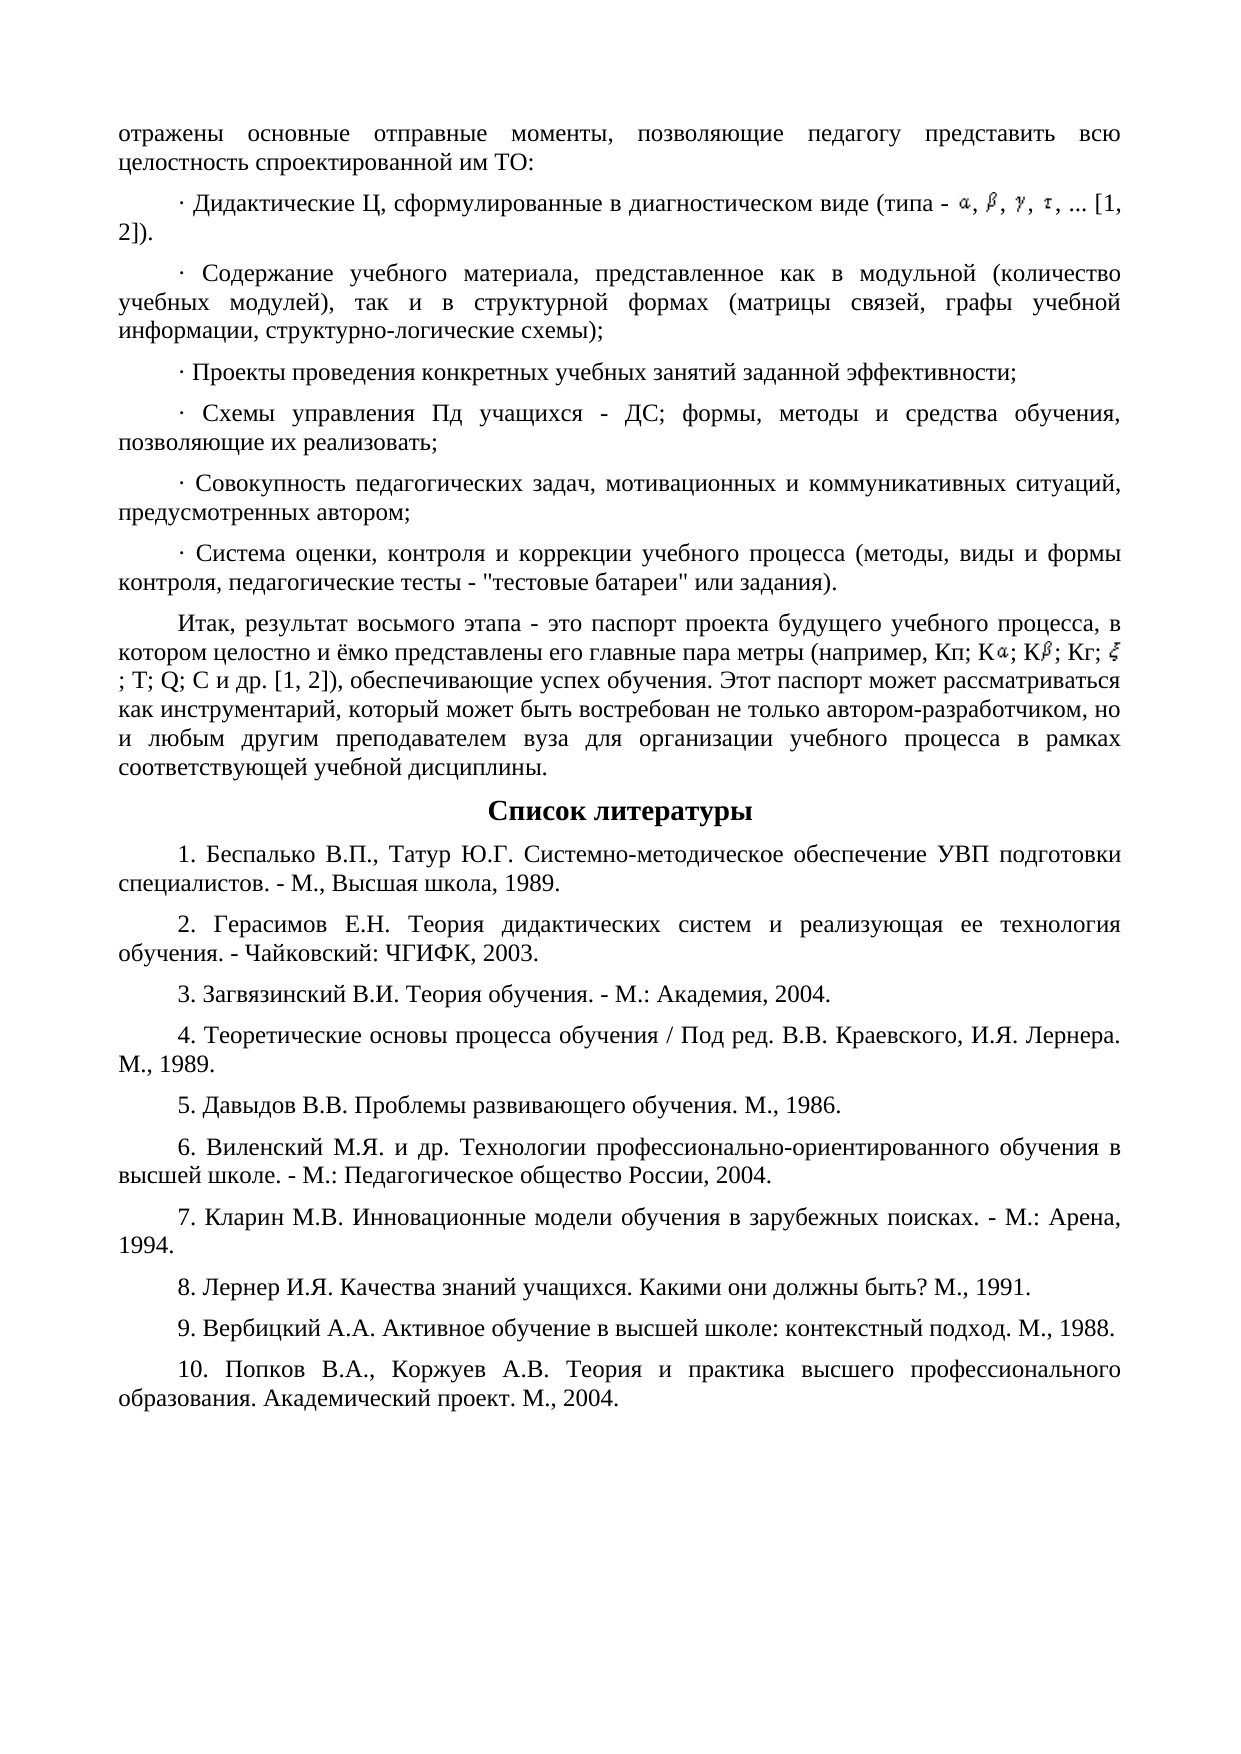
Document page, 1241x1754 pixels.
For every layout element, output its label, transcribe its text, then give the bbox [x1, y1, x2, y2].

picture [1040, 641, 1055, 661]
text · Схемы управления Пд учащихся - ДС; формы, методы и средства обучения, позволяющие их реализовать; [118, 398, 1122, 456]
text · Дидактические Ц, сформулированные в диагностическом виде (типа - , , , , ... [1, 2]). [118, 188, 1122, 246]
text 4. Теоретические основы процесса обучения / Под ред. В.В. Краевского, И.Я. Лернера. М., 1989. [118, 1020, 1122, 1078]
text Список литературы [118, 793, 1122, 827]
text 7. Кларин М.В. Инновационные модели обучения в зарубежных поисках. - М.: Арена, 1994. [118, 1202, 1122, 1259]
picture [1040, 192, 1055, 212]
picture [957, 192, 972, 212]
text 2. Герасимов Е.Н. Теория дидактических систем и реализующая ее технология обучения. - Чайковский: ЧГИФК, 2003. [118, 909, 1122, 967]
picture [985, 192, 1000, 212]
text · Система оценки, контроля и коррекции учебного процесса (методы, виды и формы контроля, педагогические тесты - "тестовые батареи" или задания). [118, 538, 1122, 596]
text · Совокупность педагогических задач, мотивационных и коммуникативных ситуаций, предусмотренных автором; [118, 468, 1122, 526]
text · Содержание учебного материала, представленное как в модульной (количество учебных модулей), так и в структурной формах (матрицы связей, графы учебной информации, структурно-логические схемы); [118, 258, 1122, 344]
text 3. Загвязинский В.И. Теория обучения. - М.: Академия, 2004. [118, 979, 1122, 1008]
picture [1107, 641, 1122, 661]
text 10. Попков В.А., Коржуев А.В. Теория и практика высшего профессионального образования. Академический проект. М., 2004. [118, 1354, 1122, 1412]
picture [995, 641, 1010, 661]
text 5. Давыдов В.В. Проблемы развивающего обучения. М., 1986. [118, 1090, 1122, 1119]
text 1. Беспалько В.П., Татур Ю.Г. Системно-методическое обеспечение УВП подготовки специалистов. - М., Высшая школа, 1989. [118, 839, 1122, 897]
text 8. Лернер И.Я. Качества знаний учащихся. Какими они должны быть? М., 1991. [118, 1272, 1122, 1300]
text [118, 118, 1122, 176]
text 9. Вербицкий А.А. Активное обучение в высшей школе: контекстный подход. М., 1988. [118, 1313, 1122, 1342]
picture [1013, 192, 1028, 212]
text · Проекты проведения конкретных учебных занятий заданной эффективности; [118, 357, 1122, 386]
text Итак, результат восьмого этапа - это паспорт проекта будущего учебного процесса, в котором целостно и ёмко представлены его главные пара метры (например, Кп; К; К; Кг; ; Т; Q; C и др. [1, 2]), обеспечивающие успех обучения. Этот паспорт может рассматриваться как инструментарий, который может быть востребован не только автором-разработчиком, но и любым другим преподавателем вуза для организации учебного процесса в рамках соответствующей учебной дисциплины. [118, 608, 1122, 781]
text 6. Виленский М.Я. и др. Технологии профессионально-ориентированного обучения в высшей школе. - М.: Педагогическое общество России, 2004. [118, 1132, 1122, 1189]
